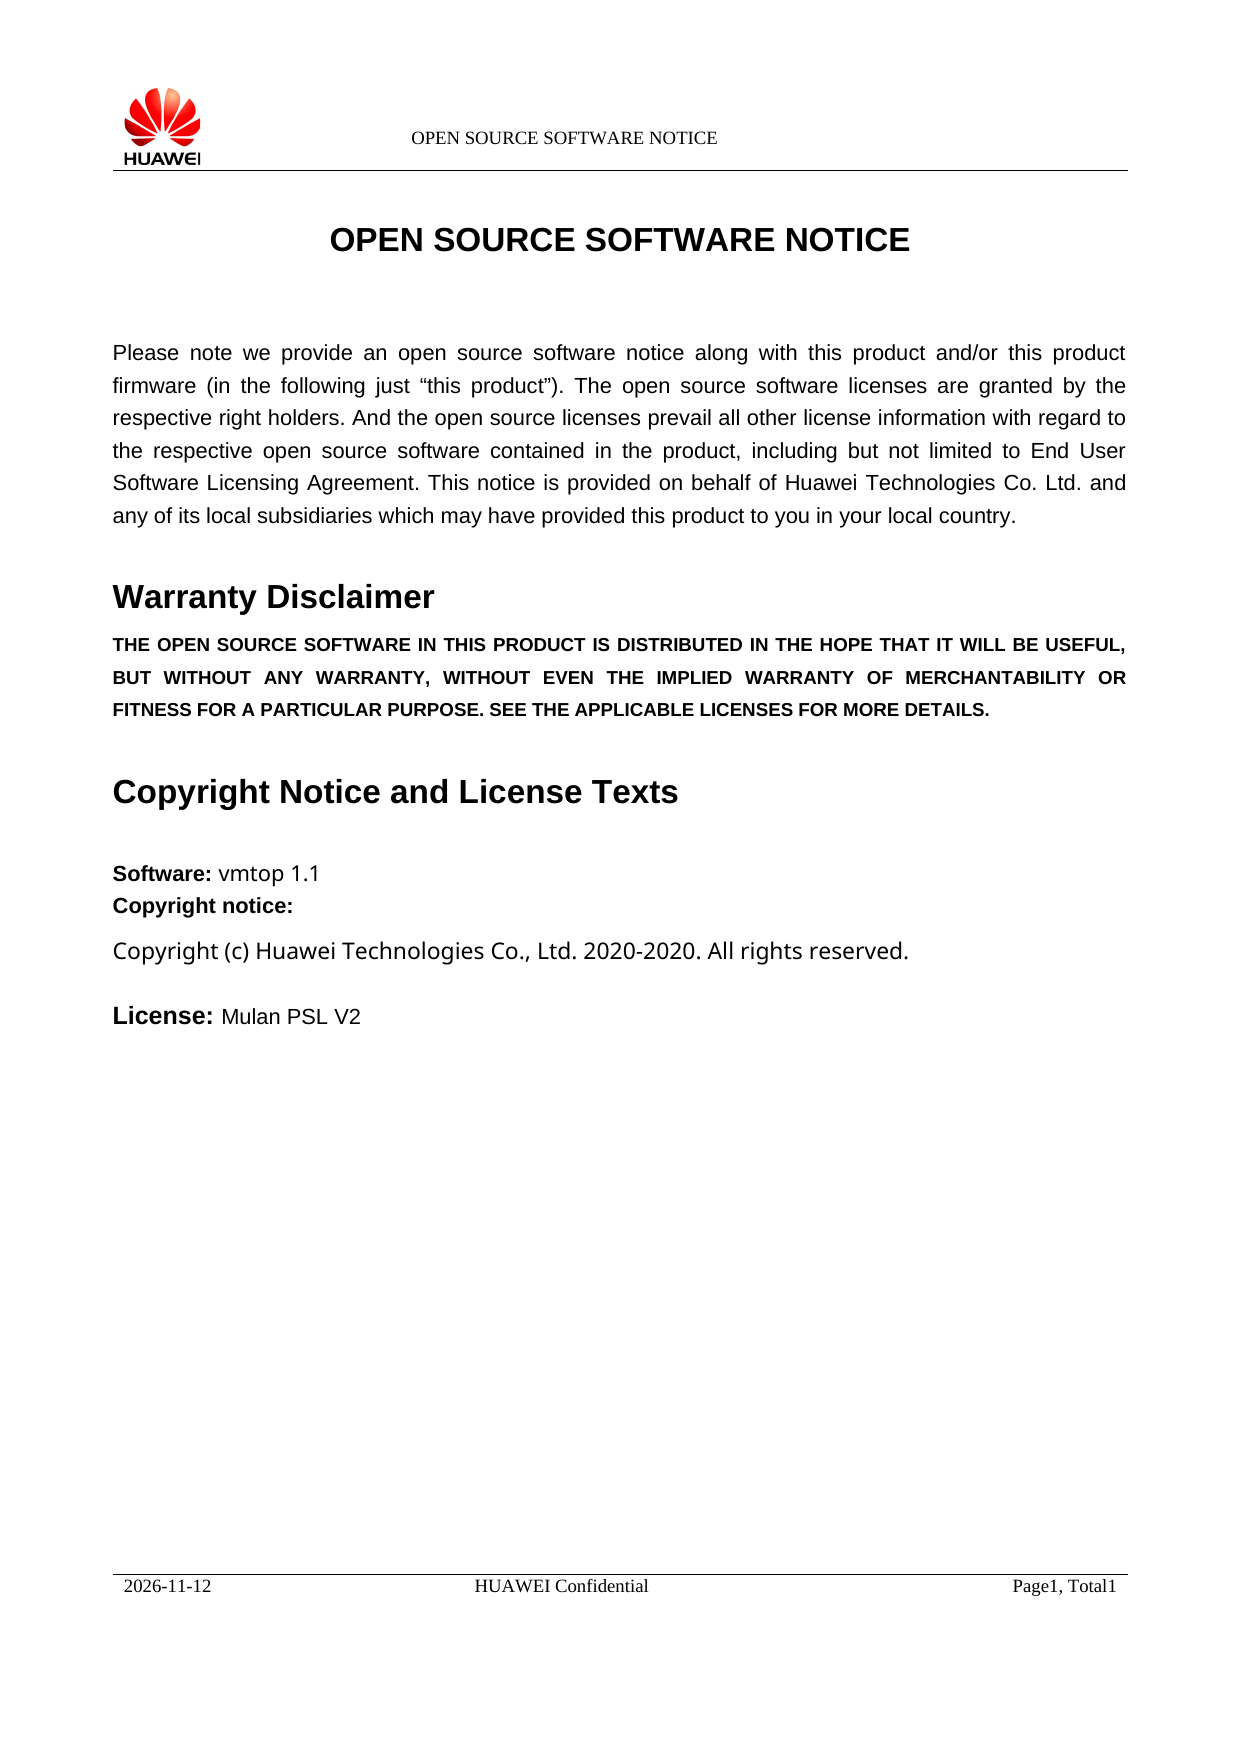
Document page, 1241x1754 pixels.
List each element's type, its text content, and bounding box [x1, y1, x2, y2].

text License: Mulan PSL V2 [112, 999, 1128, 1031]
title Software: vmtop 1.1 [112, 856, 1128, 889]
text Copyright (c) Huawei Technologies Co., Ltd. 2020-2020. All rights reserved. [112, 934, 1128, 999]
text Please note we provide an open source software notice along with this product and/or this product firmware (in the following just “this product”). The open source software licenses are granted by the respective right holders. And the open source licenses prevail all other license information with regard to the respective open source software contained in the product, including but not limited to End User Software Licensing Agreement. This notice is provided on behalf of Huawei Technologies Co. Ltd. and any of its local subsidiaries which may have provided this product to you in your local country. [112, 336, 1128, 531]
text OPEN SOURCE SOFTWARE NOTICE [112, 206, 1128, 271]
text The open source software in this product is distributed in the hope that it will be useful, but WITHOUT ANY WARRANTY, without even the implied warranty of MERCHANTABILITY or FITNESS FOR A PARTICULAR PURPOSE. See the applicable licenses for more details. [112, 629, 1128, 726]
text Copyright notice: [112, 889, 1128, 921]
text Warranty Disclaimer [112, 564, 1128, 629]
picture [124, 88, 201, 165]
text Copyright Notice and License Texts [112, 759, 1128, 824]
